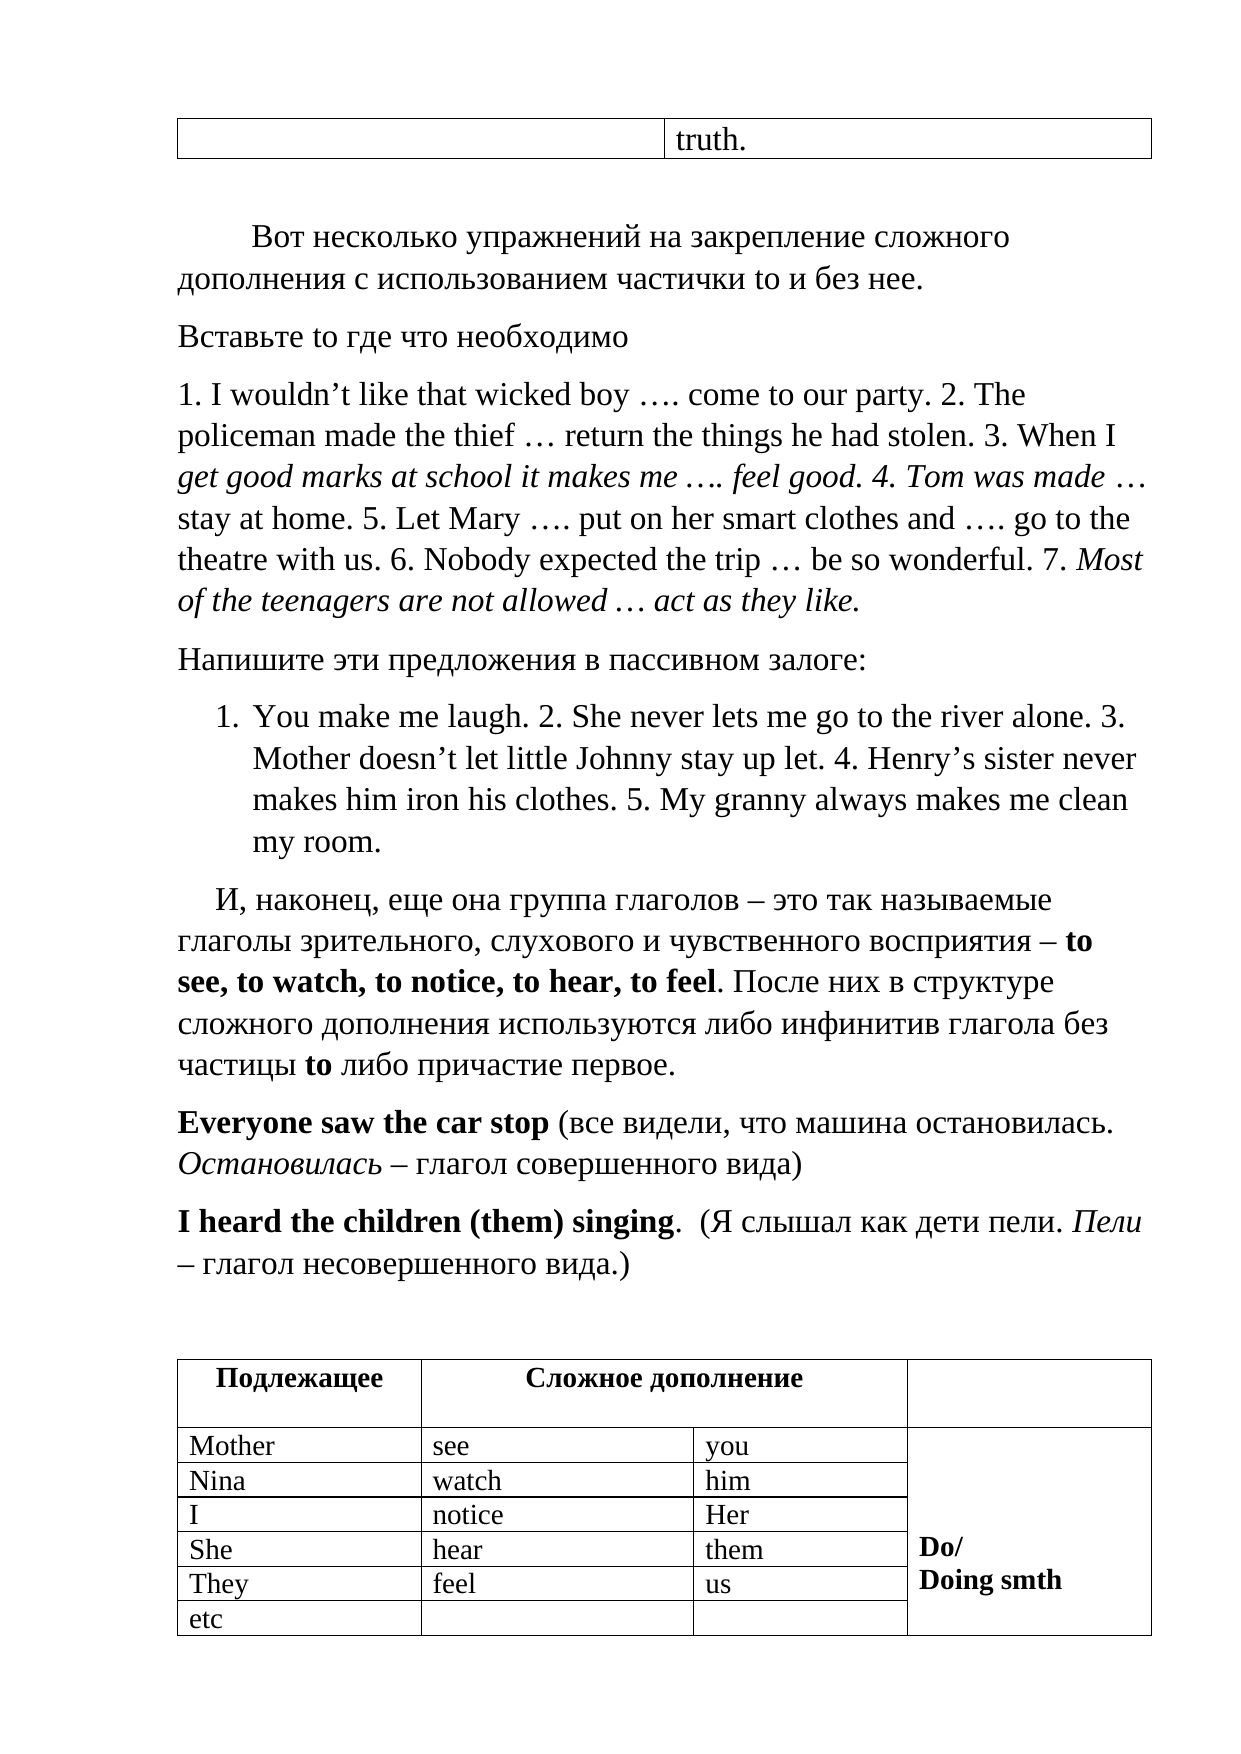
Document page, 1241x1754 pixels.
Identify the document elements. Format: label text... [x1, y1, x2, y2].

table_cell hear [422, 1532, 693, 1566]
table_header Подлежащее [178, 1360, 421, 1427]
table_cell etc [178, 1601, 421, 1635]
list You make me laugh. 2. She never lets me go to the river alone. 3. Mother doesn’t let little Johnny stay up let. 4. Henry’s sister never makes him iron his clothes. 5. My granny always makes me clean my room. [215, 697, 1152, 859]
table_header Сложное дополнение [422, 1360, 907, 1427]
table_cell Nina [178, 1463, 421, 1496]
table_cell him [694, 1463, 907, 1496]
text 1. I wouldn’t like that wicked boy …. come to our party. 2. The policeman made the thief … return the things he had stolen. 3. When I get good marks at school it makes me …. feel good. 4. Tom was made …stay at home. 5. Let Mary …. put on her smart clothes and …. go to the theatre with us. 6. Nobody expected the trip … be so wonderful. 7. Most of the teenagers are not allowed … act as they like. [177, 374, 1152, 619]
table_cell them [694, 1532, 907, 1566]
table_cell watch [422, 1463, 693, 1496]
table_cell you [694, 1428, 907, 1462]
table_cell [694, 1601, 907, 1635]
table_cell feel [422, 1567, 693, 1600]
table_cell notice [422, 1498, 693, 1531]
table_cell They [178, 1567, 421, 1600]
table_header [908, 1360, 1151, 1427]
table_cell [178, 119, 664, 157]
table_cell Do/ Doing smth [908, 1428, 1151, 1635]
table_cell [665, 119, 1151, 157]
table_cell [422, 1601, 693, 1635]
table_cell Her [694, 1498, 907, 1531]
text Everyone saw the car stop (все видели, что машина остановилась. Остановилась – глагол совершенного вида) [177, 1102, 1152, 1182]
text И, наконец, еще она группа глаголов – это так называемые глаголы зрительного, слухового и чувственного восприятия – to see, to watch, to notice, to hear, to feel. После них в структуре сложного дополнения используются либо инфинитив глагола без частицы to либо причастие первое. [177, 879, 1152, 1083]
text Вставьте to где что необходимо [177, 316, 1152, 354]
text Напишите эти предложения в пассивном залоге: [177, 639, 1152, 677]
text Вот несколько упражнений на закрепление сложного дополнения с использованием частички to и без нее. [177, 217, 1152, 296]
text I heard the children (them) singing. (Я слышал как дети пели. Пели – глагол несовершенного вида.) [177, 1202, 1152, 1281]
table_cell see [422, 1428, 693, 1462]
table_cell I [178, 1498, 421, 1531]
table_cell us [694, 1567, 907, 1600]
table_cell She [178, 1532, 421, 1566]
table_cell Mother [178, 1428, 421, 1462]
